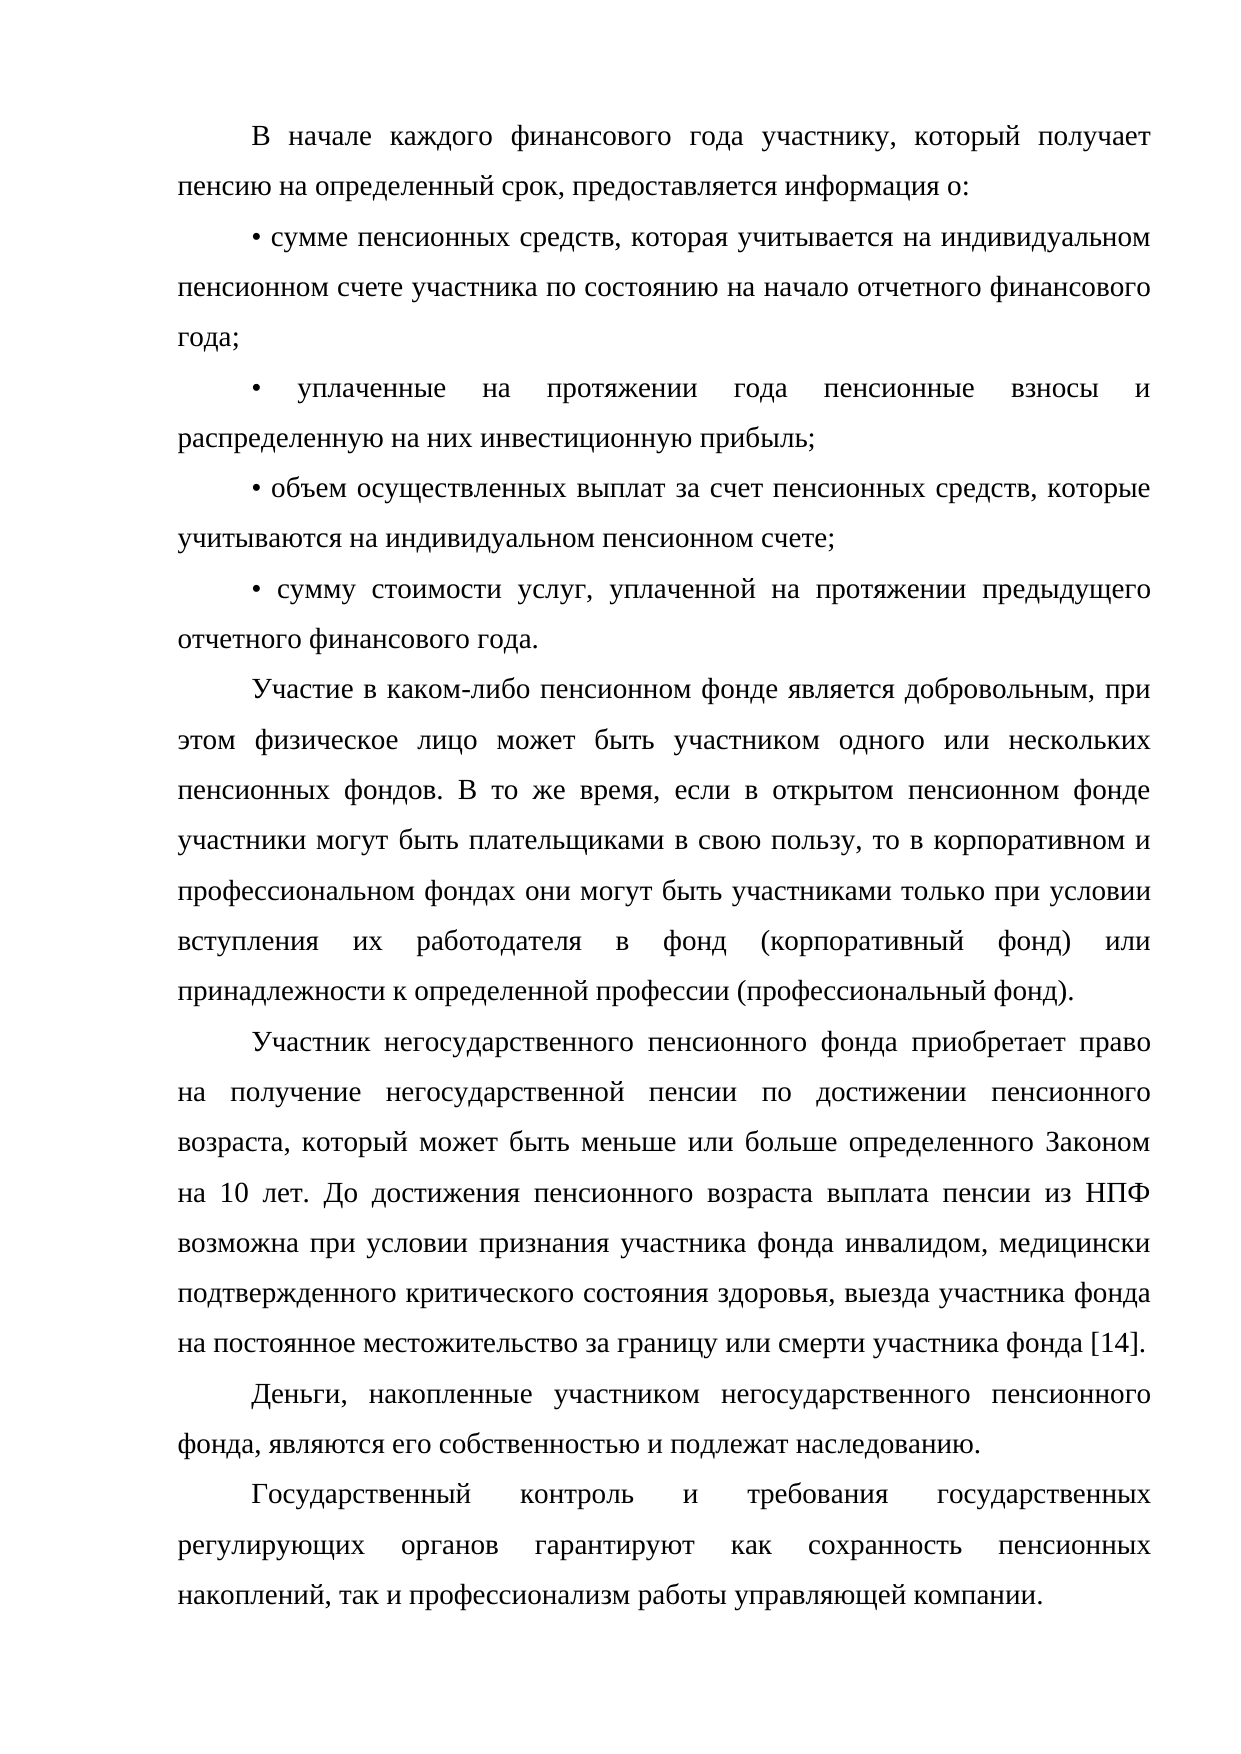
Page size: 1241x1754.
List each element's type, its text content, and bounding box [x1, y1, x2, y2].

text В начале каждого финансового года участнику, который получает пенсию на определенный срок, предоставляется информация о: [177, 118, 1152, 202]
text • сумме пенсионных средств, которая учитывается на индивидуальном пенсионном счете участника по состоянию на начало отчетного финансового года; [177, 219, 1152, 353]
text • сумму стоимости услуг, уплаченной на протяжении предыдущего отчетного финансового года. [177, 571, 1152, 655]
text Участие в каком-либо пенсионном фонде является добровольным, при этом физическое лицо может быть участником одного или нескольких пенсионных фондов. В то же время, если в открытом пенсионном фонде участники могут быть плательщиками в свою пользу, то в корпоративном и профессиональном фондах они могут быть участниками только при условии вступления их работодателя в фонд (корпоративный фонд) или принадлежности к определенной профессии (профессиональный фонд). [177, 672, 1152, 1007]
text • уплаченные на протяжении года пенсионные взносы и распределенную на них инвестиционную прибыль; [177, 370, 1152, 453]
text Деньги, накопленные участником негосударственного пенсионного фонда, являются его собственностью и подлежат наследованию. [177, 1376, 1152, 1460]
text Государственный контроль и требования государственных регулирующих органов гарантируют как сохранность пенсионных накоплений, так и профессионализм работы управляющей компании. [177, 1477, 1152, 1611]
text • объем осуществленных выплат за счет пенсионных средств, которые учитываются на индивидуальном пенсионном счете; [177, 470, 1152, 554]
text Участник негосударственного пенсионного фонда приобретает право на получение негосударственной пенсии по достижении пенсионного возраста, который может быть меньше или больше определенного Законом на 10 лет. До достижения пенсионного возраста выплата пенсии из НПФ возможна при условии признания участника фонда инвалидом, медицински подтвержденного критического состояния здоровья, выезда участника фонда на постоянное местожительство за границу или смерти участника фонда [14]. [177, 1024, 1152, 1359]
